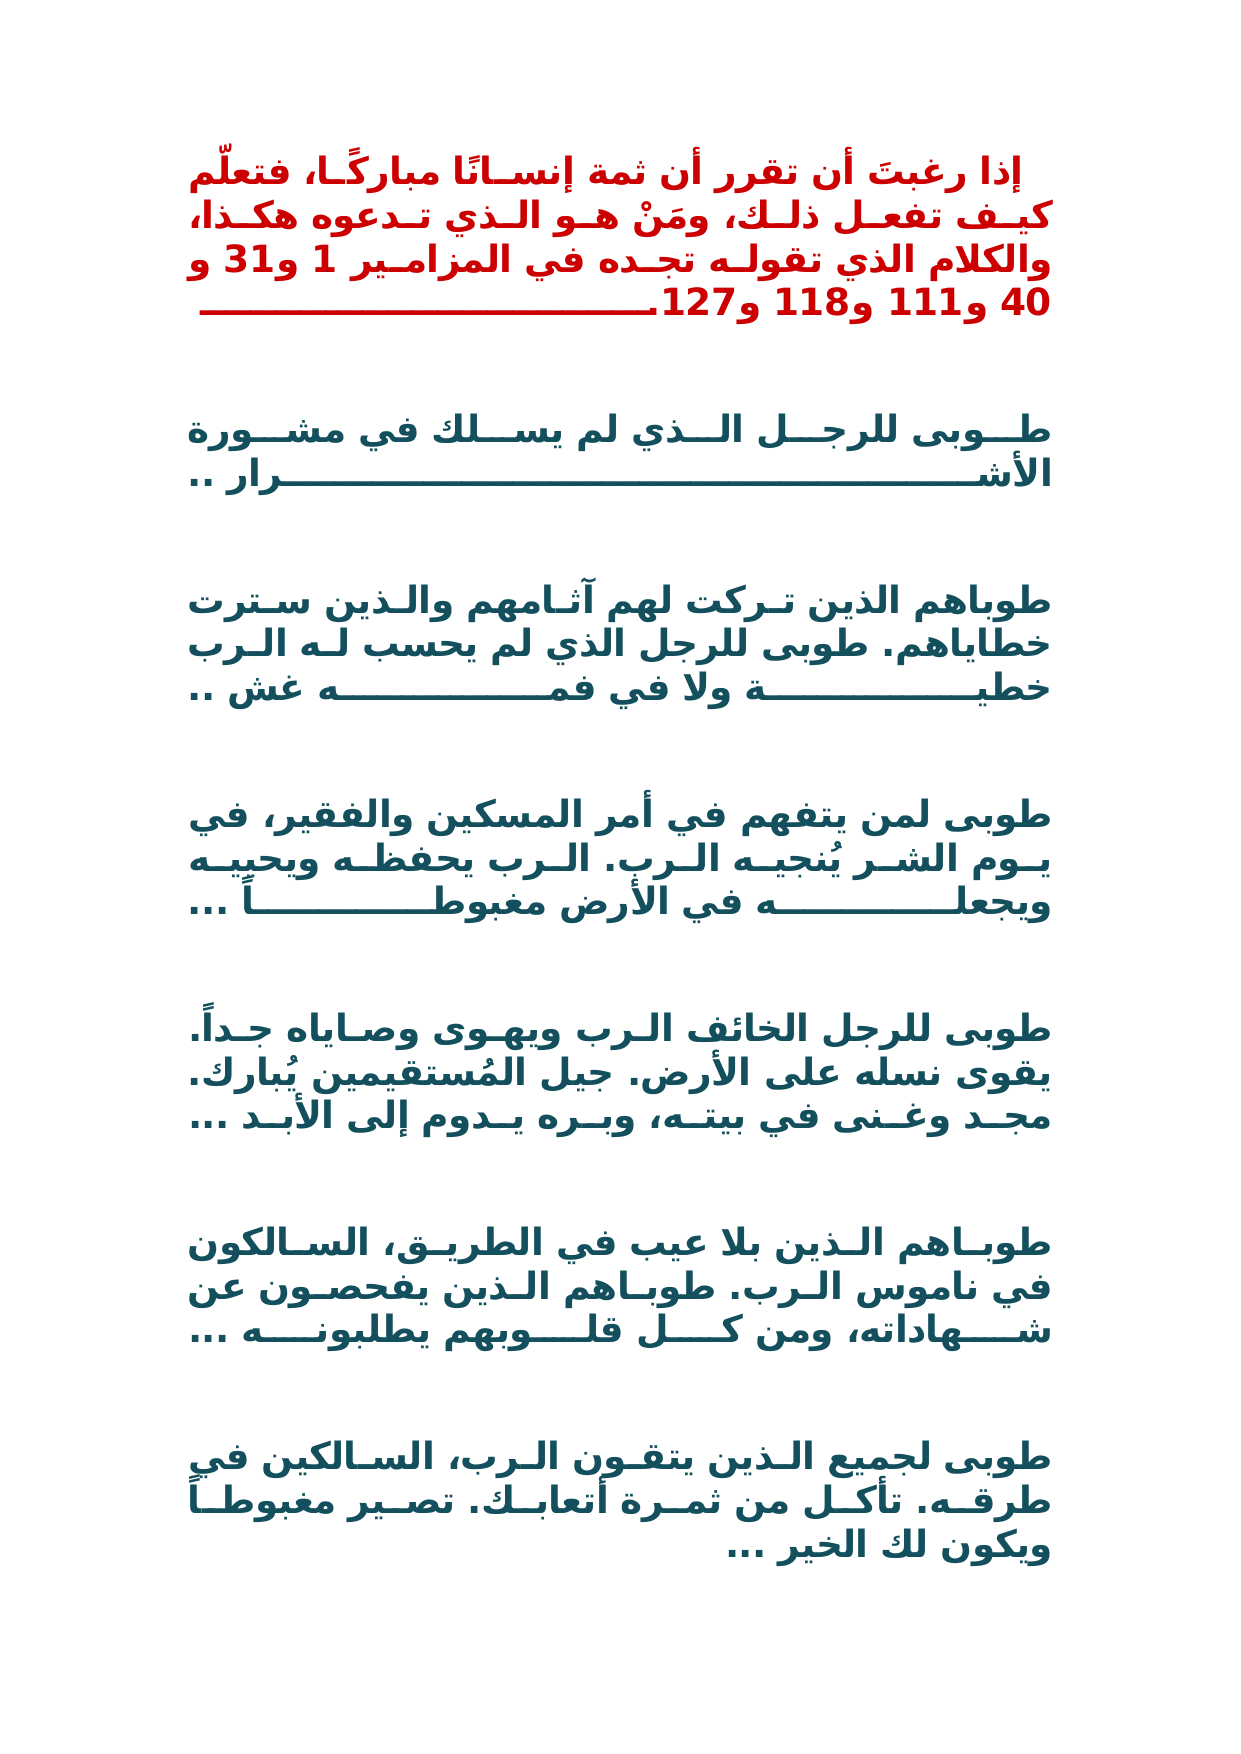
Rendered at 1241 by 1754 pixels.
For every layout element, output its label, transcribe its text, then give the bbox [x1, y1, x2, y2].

text إذا رغبتَ أن تقرر أن ثمة إنسانًا مباركًا، فتعلّم كيف تفعل ذلك، ومَنْ هو الذي تدعوه هكذا، والكلام الذي تقوله تجده في المزامير 1 و31 و40 و111 و118 و127. طوبى للرجل الذي لم يسلك في مشورة الأشرار .. طوباهم الذين تركت لهم آثامهم والذين سترت خطاياهم. طوبى للرجل الذي لم يحسب له الرب خطية ولا في فمه غش .. طوبى لمن يتفهم في أمر المسكين والفقير، في يوم الشر يُنجيه الرب. الرب يحفظه ويحييه ويجعله في الأرض مغبوطاً ... طوبى للرجل الخائف الرب ويهوى وصاياه جداً. يقوى نسله على الأرض. جيل المُستقيمين يُبارك. مجد وغنى في بيته، وبره يدوم إلى الأبد ... طوباهم الذين بلا عيب في الطريق، السالكون في ناموس الرب. طوباهم الذين يفحصون عن شهاداته، ومن كل قلوبهم يطلبونه ... طوبى لجميع الذين يتقون الرب، السالكين في طرقه. تأكل من ثمرة أتعابك. تصير مغبوطاً ويكون لك الخير ... [187, 150, 1053, 1566]
